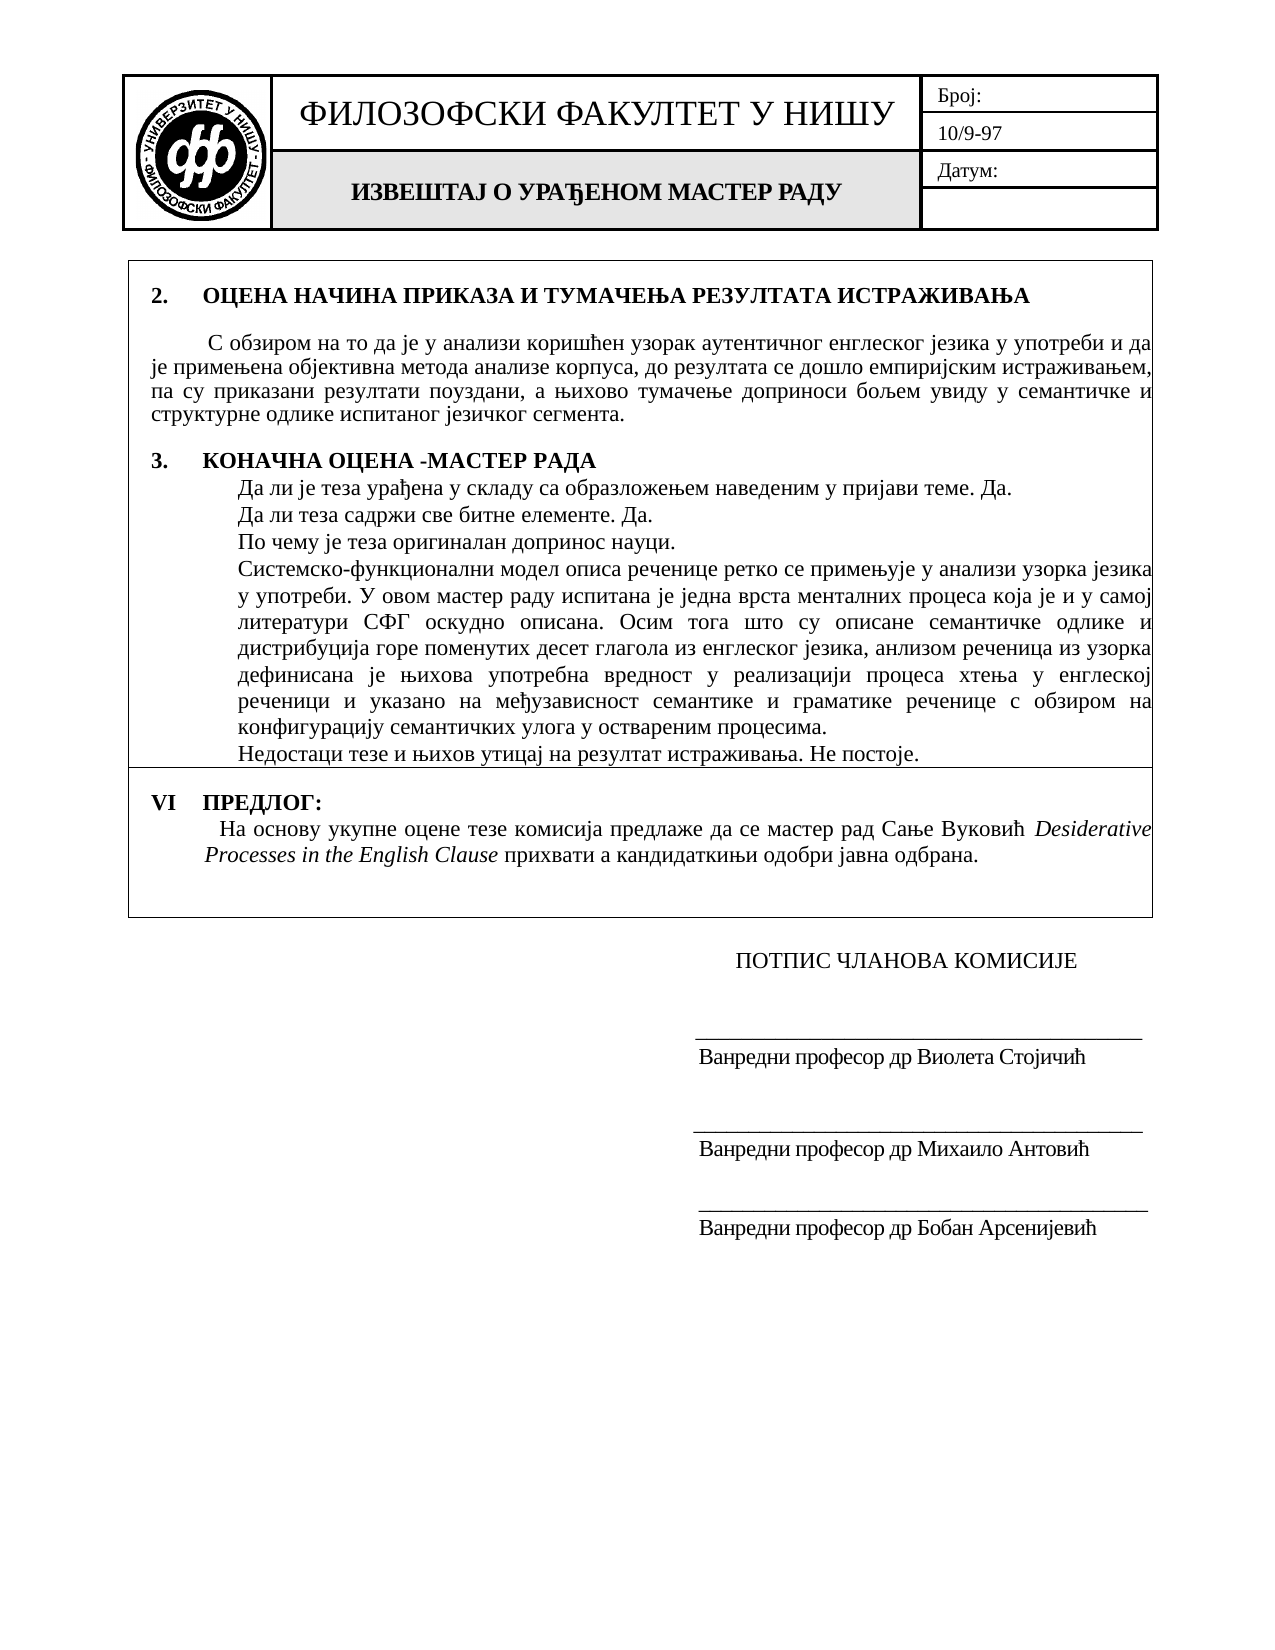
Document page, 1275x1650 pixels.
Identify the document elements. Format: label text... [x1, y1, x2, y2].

picture [135, 90, 267, 221]
table_cell ПОТПИС ЧЛАНОВА КОМИСИЈЕ _______________________________________ Ванредни професор др Виолета Стојичић _________________________________________ Ванредни професор др Михаило Антовић _________________________________________ Ванредни професор др Бобан Арсенијевић [129, 918, 1152, 1322]
table_cell VI ПРЕДЛОГ: На основу укупне оцене тезе комисија предлаже да се мастер рад Сање Вуковић Desiderative Processes in the English Clause прихвати а кандидаткињи одобри јавна одбрана. [129, 768, 1152, 917]
